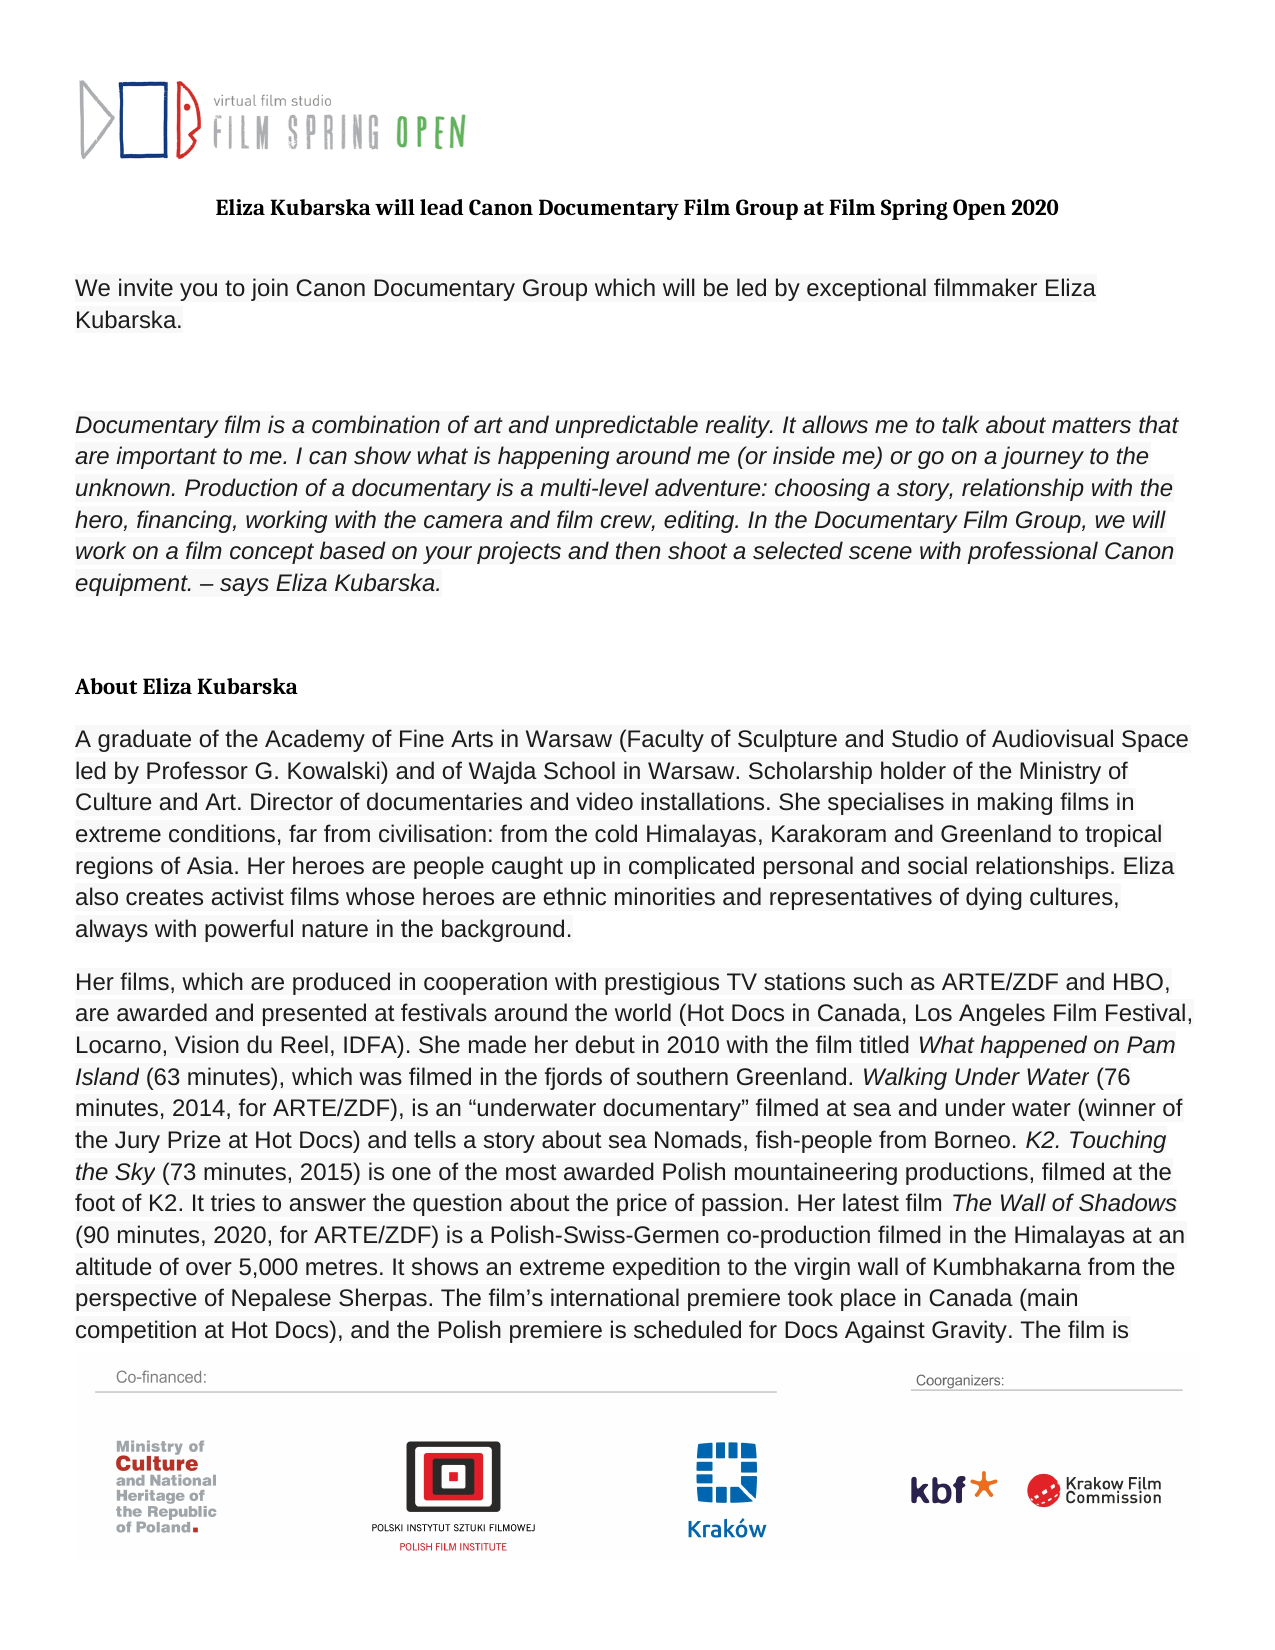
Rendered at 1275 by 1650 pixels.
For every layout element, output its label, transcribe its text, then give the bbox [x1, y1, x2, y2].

text A graduate of the Academy of Fine Arts in Warsaw (Faculty of Sculpture and Studio of Audiovisual Space led by Professor G. Kowalski) and of Wajda School in Warsaw. Scholarship holder of the Ministry of Culture and Art. Director of documentaries and video installations. She specialises in making films in extreme conditions, far from civilisation: from the cold Himalayas, Karakoram and Greenland to tropical regions of Asia. Her heroes are people caught up in complicated personal and social relationships. Eliza also creates activist films whose heroes are ethnic minorities and representatives of dying cultures, always with powerful nature in the background. [75, 725, 1200, 943]
picture [75, 1353, 1200, 1561]
text Documentary film is a combination of art and unpredictable reality. It allows me to talk about matters that are important to me. I can show what is happening around me (or inside me) or go on a journey to the unknown. Production of a documentary is a multi-level adventure: choosing a story, relationship with the hero, financing, working with the camera and film crew, editing. In the Documentary Film Group, we will work on a film concept based on your projects and then shoot a selected scene with professional Canon equipment. – says Eliza Kubarska. [75, 411, 1200, 597]
text We invite you to join Canon Documentary Group which will be led by exceptional filmmaker Eliza Kubarska. [75, 274, 1200, 333]
text About Eliza Kubarska [75, 674, 1200, 700]
picture [75, 73, 543, 169]
text Eliza Kubarska will lead Canon Documentary Film Group at Film Spring Open 2020 [75, 195, 1200, 221]
